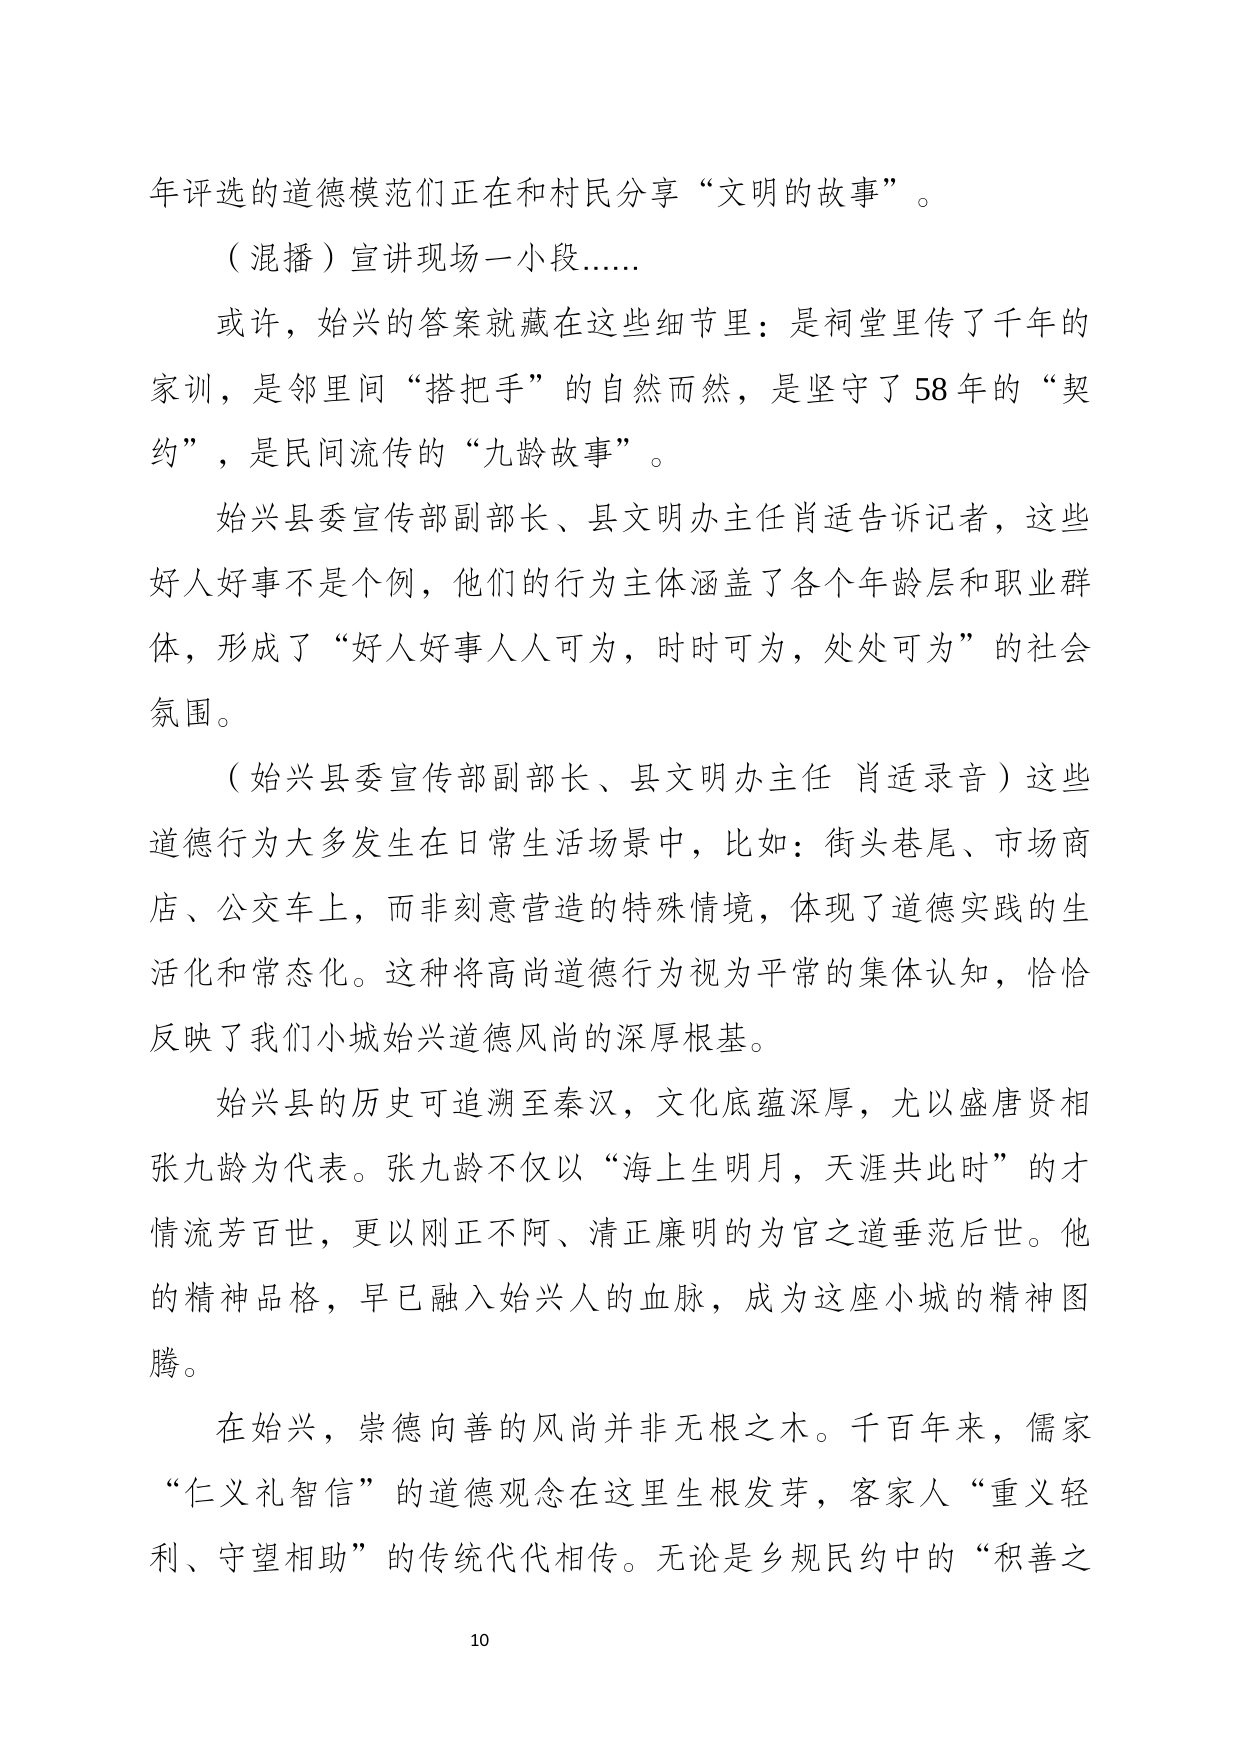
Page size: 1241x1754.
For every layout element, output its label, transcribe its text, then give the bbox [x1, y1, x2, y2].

text 或许，始兴的答案就藏在这些细节里：是祠堂里传了千年的家训，是邻里间“搭把手”的自然而然，是坚守了58年的“契约”，是民间流传的“九龄故事”。 [148, 292, 1093, 487]
text 始兴县的历史可追溯至秦汉，文化底蕴深厚，尤以盛唐贤相张九龄为代表。张九龄不仅以“海上生明月，天涯共此时”的才情流芳百世，更以刚正不阿、清正廉明的为官之道垂范后世。他的精神品格，早已融入始兴人的血脉，成为这座小城的精神图腾。 [148, 1072, 1093, 1397]
text （始兴县委宣传部副部长、县文明办主任 肖适录音）这些道德行为大多发生在日常生活场景中，比如：街头巷尾、市场商店、公交车上，而非刻意营造的特殊情境，体现了道德实践的生活化和常态化。这种将高尚道德行为视为平常的集体认知，恰恰反映了我们小城始兴道德风尚的深厚根基。 [148, 747, 1093, 1072]
text 始兴县委宣传部副部长、县文明办主任肖适告诉记者，这些好人好事不是个例，他们的行为主体涵盖了各个年龄层和职业群体，形成了“好人好事人人可为，时时可为，处处可为”的社会氛围。 [148, 487, 1093, 747]
text （混播）宣讲现场一小段...... [148, 227, 1093, 292]
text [148, 1397, 1093, 1592]
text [148, 162, 1093, 227]
